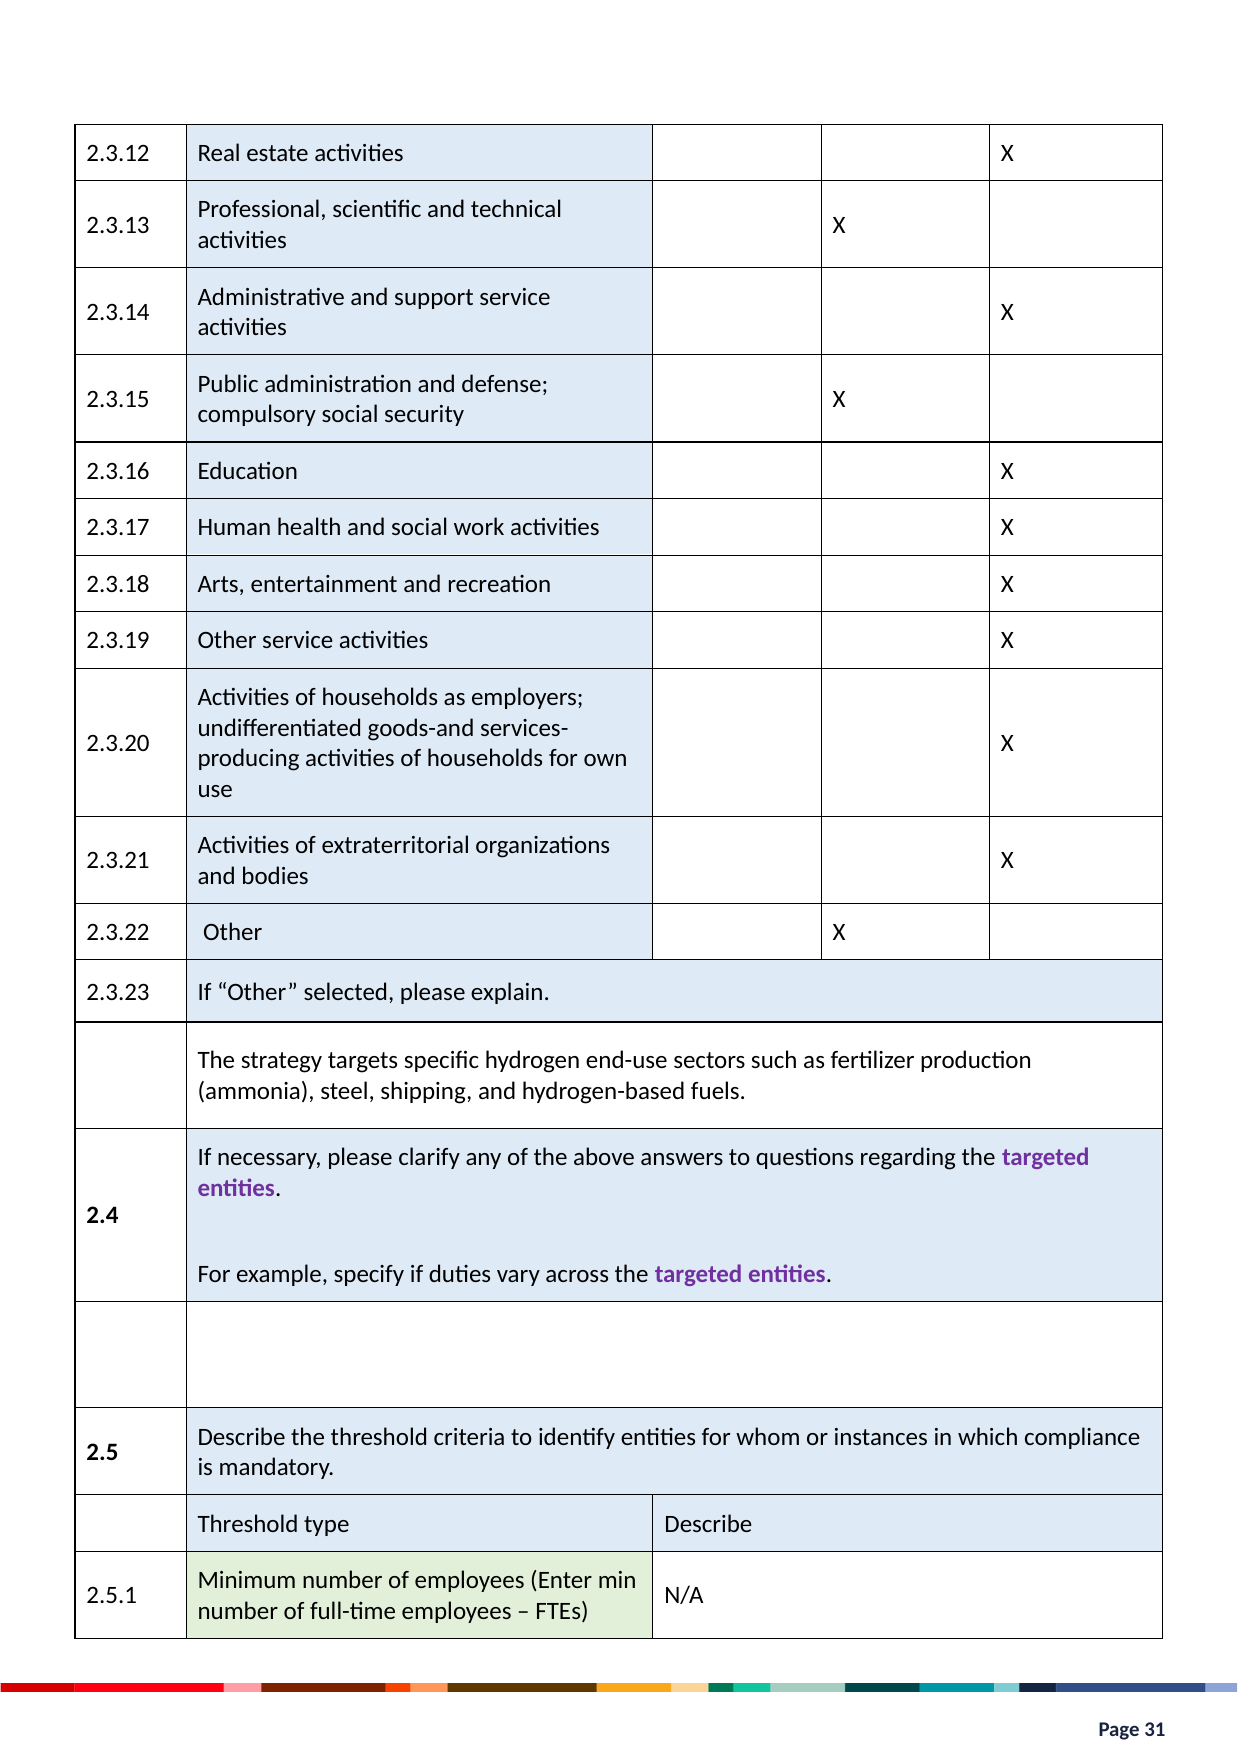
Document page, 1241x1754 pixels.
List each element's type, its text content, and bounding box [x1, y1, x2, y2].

table_cell If “Other” selected, please explain. [187, 960, 1162, 1021]
table_cell [653, 355, 821, 441]
table_cell X [990, 499, 1162, 554]
table_cell [653, 817, 821, 903]
table_cell Education [187, 443, 652, 498]
table_cell X [822, 904, 989, 959]
table_cell Describe the threshold criteria to identify entities for whom or instances in which compliance is mandatory. [187, 1408, 1162, 1494]
table_cell If necessary, please clarify any of the above answers to questions regarding the targeted entities. For example, specify if duties vary across the targeted entities. [187, 1129, 1162, 1301]
table_cell Threshold type [187, 1495, 652, 1551]
table_cell [653, 612, 821, 668]
table_cell 2.3.21 [76, 817, 186, 903]
table_cell [990, 181, 1162, 267]
table_cell 2.3.13 [76, 181, 186, 267]
table_cell 2.3.19 [76, 612, 186, 668]
table_cell X [990, 817, 1162, 903]
table_cell [653, 268, 821, 354]
table_cell [76, 1302, 186, 1407]
table_cell [76, 1023, 186, 1128]
table_cell [822, 499, 989, 554]
table_cell [822, 612, 989, 668]
table_cell Other service activities [187, 612, 652, 668]
table_cell X [990, 268, 1162, 354]
table_cell N/A [653, 1552, 1162, 1638]
table_cell [990, 355, 1162, 441]
table_cell [822, 125, 989, 180]
table_cell [653, 499, 821, 554]
table_cell Other [187, 904, 652, 959]
table_cell X [990, 669, 1162, 816]
table_cell 2.3.20 [76, 669, 186, 816]
table_cell Real estate activities [187, 125, 652, 180]
table_cell Activities of households as employers; undifferentiated goods-and services-producing activities of households for own use [187, 669, 652, 816]
table_cell 2.3.23 [76, 960, 186, 1021]
table_cell Arts, entertainment and recreation [187, 556, 652, 611]
table_cell [187, 1302, 1162, 1407]
table_cell Describe [653, 1495, 1162, 1551]
table_cell Human health and social work activities [187, 499, 652, 554]
table_cell X [990, 125, 1162, 180]
table_cell [822, 268, 989, 354]
table_cell Public administration and defense; compulsory social security [187, 355, 652, 441]
table_cell [653, 669, 821, 816]
table_cell Minimum number of employees (Enter min number of full-time employees – FTEs) [187, 1552, 652, 1638]
table_cell Professional, scientific and technical activities [187, 181, 652, 267]
table_cell Activities of extraterritorial organizations and bodies [187, 817, 652, 903]
table_cell [653, 443, 821, 498]
table_cell 2.3.16 [76, 443, 186, 498]
table_cell X [990, 612, 1162, 668]
table_cell [653, 556, 821, 611]
table_cell 2.3.18 [76, 556, 186, 611]
table_cell 2.3.15 [76, 355, 186, 441]
table_cell 2.5 [76, 1408, 186, 1494]
table_cell [822, 443, 989, 498]
picture [0, 1683, 1236, 1692]
table_cell X [990, 443, 1162, 498]
table_cell [822, 817, 989, 903]
table_cell Administrative and support service activities [187, 268, 652, 354]
table_cell [990, 904, 1162, 959]
table_cell The strategy targets specific hydrogen end-use sectors such as fertilizer production (ammonia), steel, shipping, and hydrogen-based fuels. [187, 1023, 1162, 1128]
table_cell [76, 1495, 186, 1551]
table_cell [822, 669, 989, 816]
table_cell X [990, 556, 1162, 611]
table_cell [653, 125, 821, 180]
table_cell 2.5.1 [76, 1552, 186, 1638]
table_cell X [822, 355, 989, 441]
table_cell [653, 181, 821, 267]
table_cell [822, 556, 989, 611]
table_cell [653, 904, 821, 959]
table_cell 2.3.12 [76, 125, 186, 180]
table_cell 2.3.22 [76, 904, 186, 959]
table_cell 2.4 [76, 1129, 186, 1301]
table_cell 2.3.14 [76, 268, 186, 354]
table_cell 2.3.17 [76, 499, 186, 554]
table_cell X [822, 181, 989, 267]
